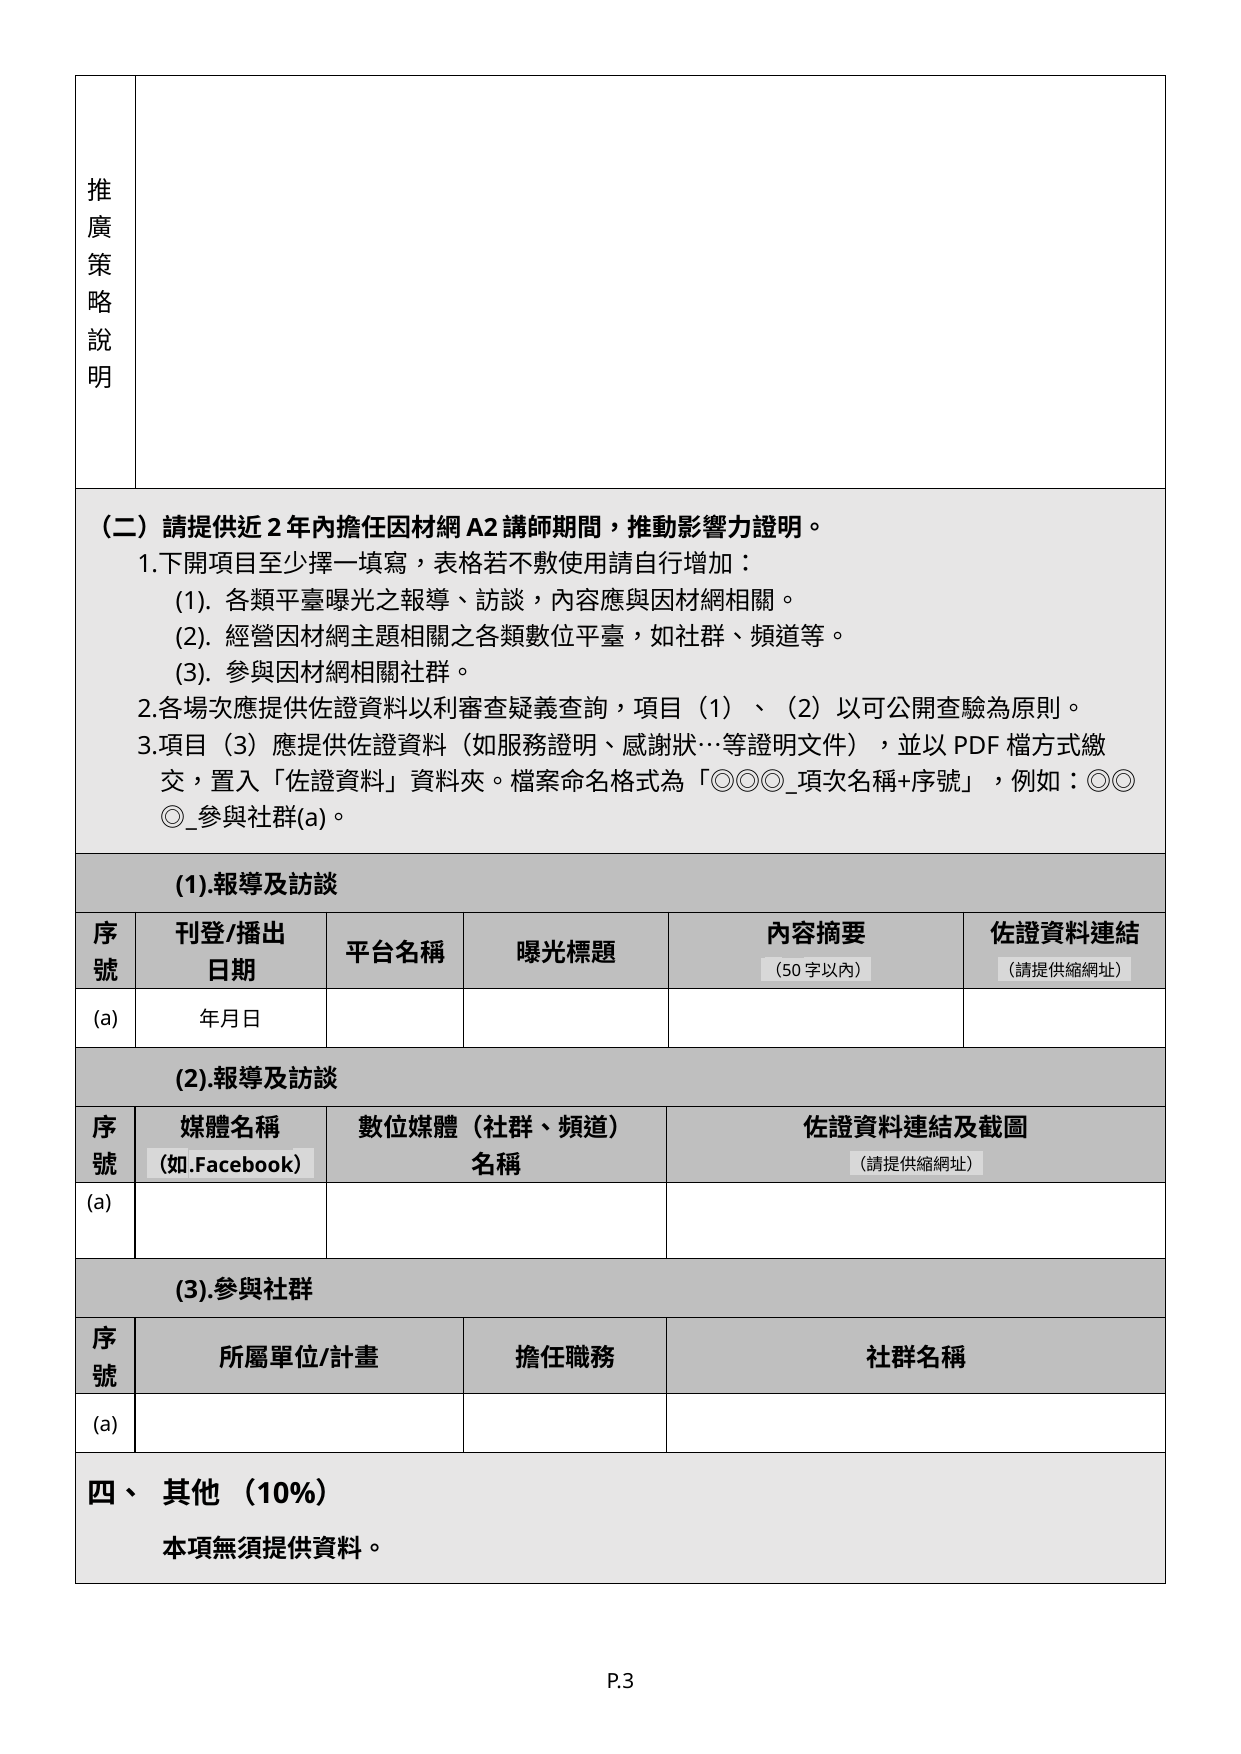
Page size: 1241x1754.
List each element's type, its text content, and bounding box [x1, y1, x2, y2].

table_cell [667, 1183, 1165, 1258]
table_cell [76, 989, 135, 1047]
table_cell 序號 [76, 1107, 134, 1182]
table_cell 擔任職務 [464, 1318, 666, 1393]
table_cell [136, 76, 1165, 488]
table_cell 內容摘要 （50字以內） [669, 913, 963, 988]
table_cell [464, 989, 668, 1047]
table_cell 報導及訪談 [76, 854, 1165, 912]
table_cell 社群名稱 [667, 1318, 1165, 1393]
table_cell [136, 1183, 326, 1258]
table_cell 序號 [76, 1318, 134, 1393]
table_cell 參與社群 [76, 1259, 1165, 1317]
table_cell 數位媒體（社群、頻道） 名稱 [327, 1107, 666, 1182]
table_cell [327, 1183, 666, 1258]
table_cell [964, 989, 1165, 1047]
table_cell [327, 989, 463, 1047]
table_cell 序號 [76, 913, 135, 988]
table_cell [76, 1394, 134, 1452]
table_cell 曝光標題 [464, 913, 668, 988]
table_cell 請提供近2年內擔任因材網A2講師期間，推動影響力證明。 下開項目至少擇一填寫，表格若不敷使用請自行增加： 各類平臺曝光之報導、訪談，內容應與因材網相關。 經營因材網主題相關之各類數位平臺，如社群、頻道等。 參與因材網相關社群。 各場次應提供佐證資料以利審查疑義查詢，項目（1）、（2）以可公開查驗為原則。 項目（3）應提供佐證資料（如服務證明、感謝狀…等證明文件），並以 PDF 檔方式繳交，置入「佐證資料」資料夾。檔案命名格式為「◎◎◎_項次名稱+序號」，例如：◎◎◎_參與社群(a)。 [76, 489, 1165, 853]
table_cell 報導及訪談 [76, 1048, 1165, 1106]
table_cell [669, 989, 963, 1047]
table_cell [464, 1394, 666, 1452]
table_cell 佐證資料連結及截圖 （請提供縮網址） [667, 1107, 1165, 1182]
table_cell 平台名稱 [327, 913, 463, 988]
table_cell 年月日 [136, 989, 326, 1047]
table_cell 媒體名稱 （如.Facebook） [136, 1107, 326, 1182]
table_cell 所屬單位/計畫 [136, 1318, 463, 1393]
table_cell [76, 1183, 134, 1258]
table_cell [136, 1394, 463, 1452]
table_cell 刊登/播出 日期 [136, 913, 326, 988]
table_cell 佐證資料連結 （請提供縮網址） [964, 913, 1165, 988]
table_cell 其他 （10%） 本項無須提供資料。 [76, 1453, 1165, 1583]
table_cell 推廣策略說明 [76, 76, 135, 488]
table_cell [667, 1394, 1165, 1452]
